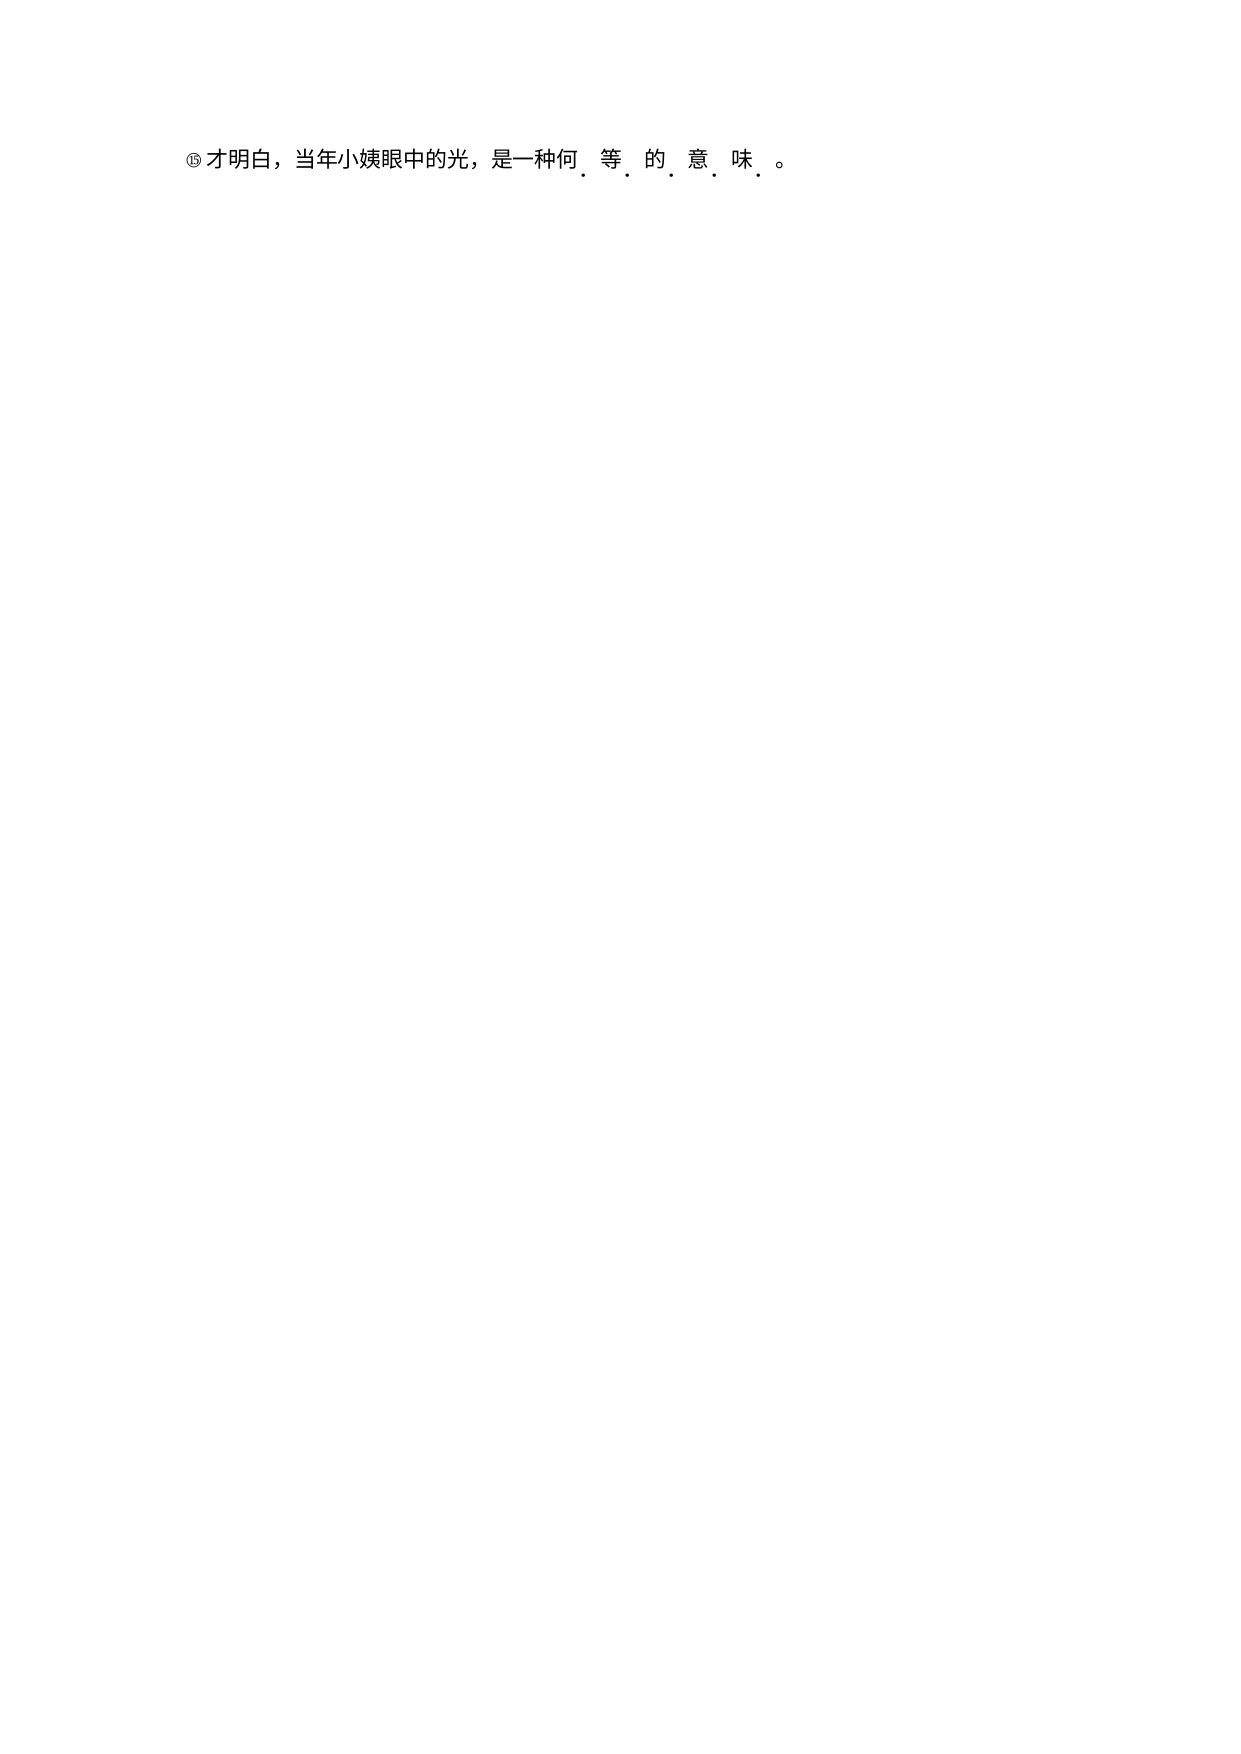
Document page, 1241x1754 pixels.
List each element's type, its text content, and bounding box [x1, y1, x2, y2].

text ⑮才明白，当年小姨眼中的光，是一种何．等．的．意．味．。 [185, 139, 1121, 174]
